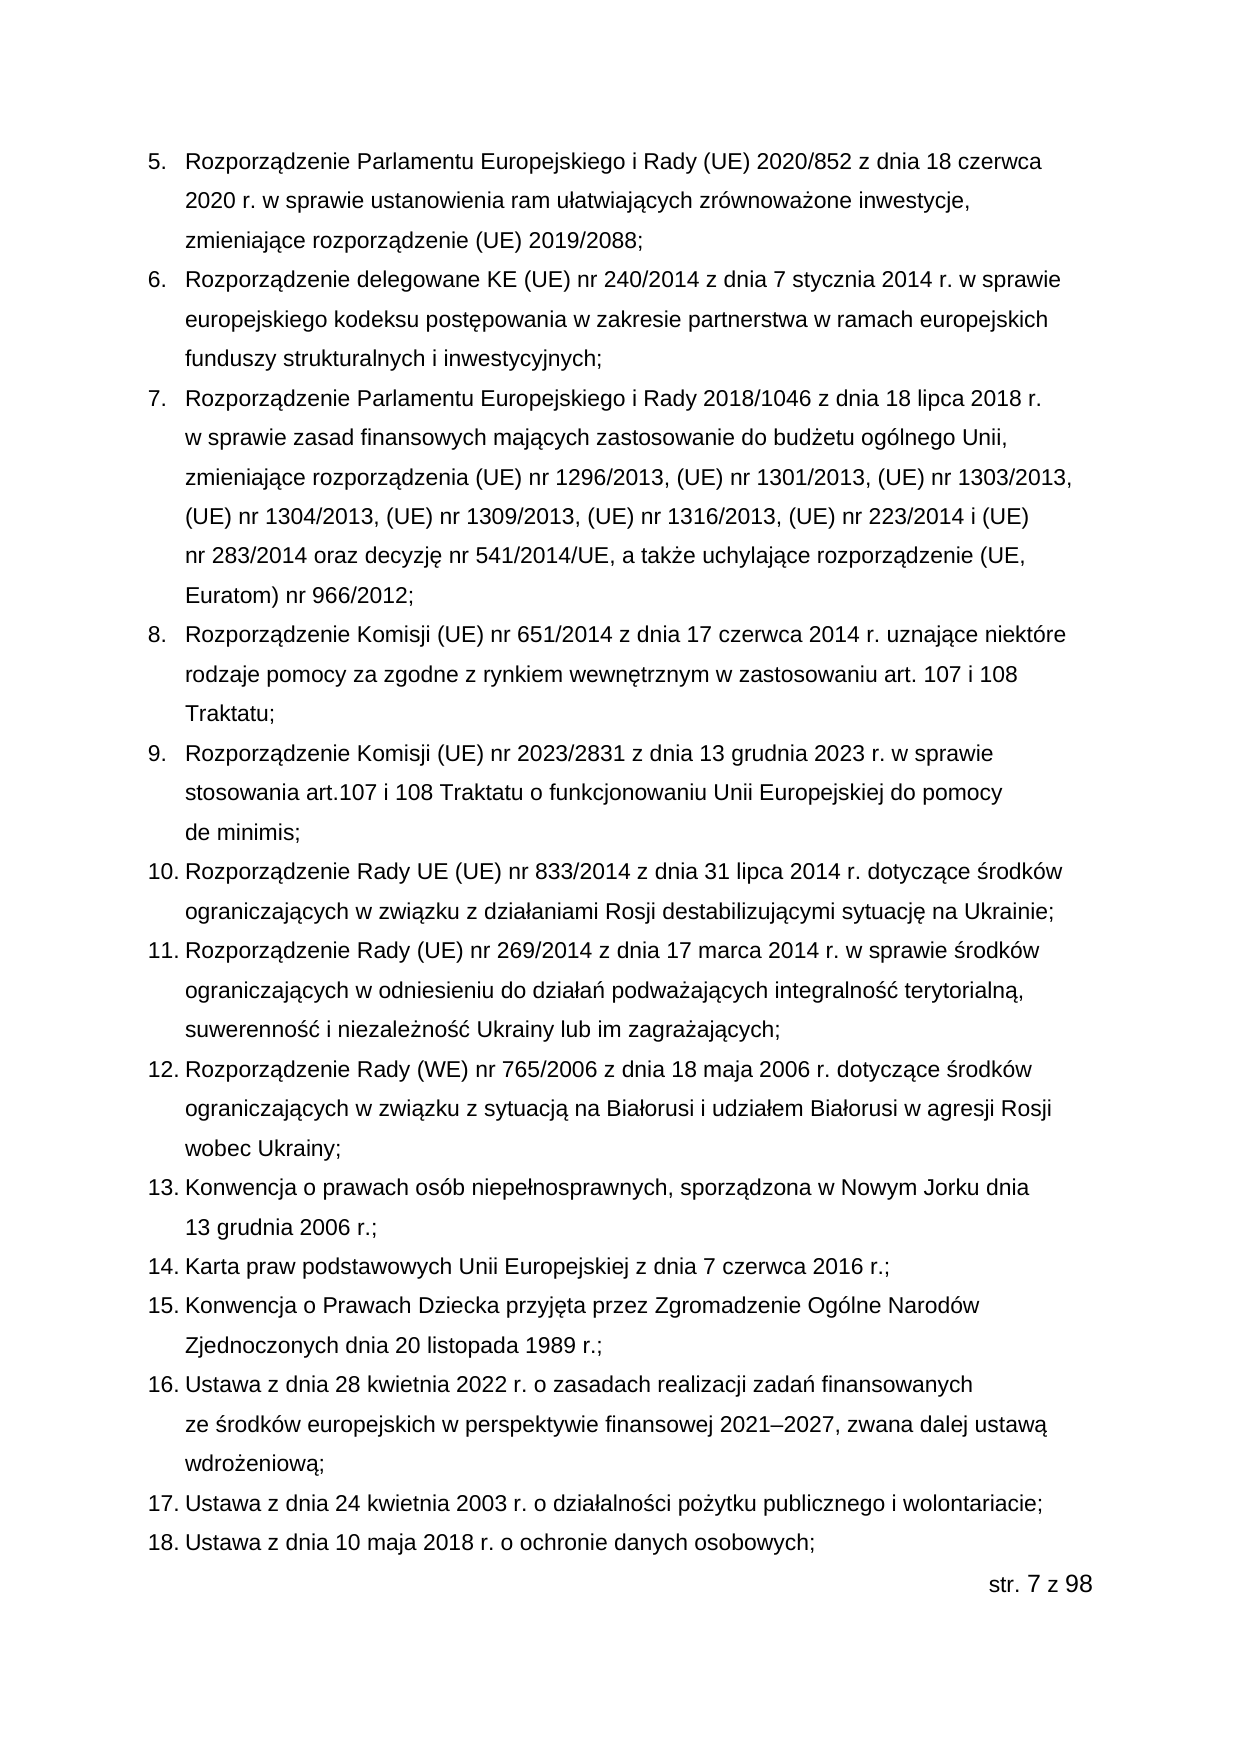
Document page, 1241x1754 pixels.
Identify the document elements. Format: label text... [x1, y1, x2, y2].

list Ustawa z dnia 28 kwietnia 2022 r. o zasadach realizacji zadań finansowanych ze środków europejskich w perspektywie finansowej 2021–2027, zwana dalej ustawą wdrożeniową; [148, 1371, 1093, 1477]
list Rozporządzenie Rady (UE) nr 269/2014 z dnia 17 marca 2014 r. w sprawie środków ograniczających w odniesieniu do działań podważających integralność terytorialną, suwerenność i niezależność Ukrainy lub im zagrażających; [148, 937, 1093, 1042]
list Rozporządzenie Komisji (UE) nr 2023/2831 z dnia 13 grudnia 2023 r. w sprawie stosowania art.107 i 108 Traktatu o funkcjonowaniu Unii Europejskiej do pomocy de minimis; [148, 740, 1093, 845]
list Rozporządzenie Rady (WE) nr 765/2006 z dnia 18 maja 2006 r. dotyczące środków ograniczających w związku z sytuacją na Białorusi i udziałem Białorusi w agresji Rosji wobec Ukrainy; [148, 1056, 1093, 1161]
list Konwencja o Prawach Dziecka przyjęta przez Zgromadzenie Ogólne Narodów Zjednoczonych dnia 20 listopada 1989 r.; [148, 1292, 1093, 1358]
list Konwencja o prawach osób niepełnosprawnych, sporządzona w Nowym Jorku dnia 13 grudnia 2006 r.; [148, 1174, 1093, 1240]
list Ustawa z dnia 10 maja 2018 r. o ochronie danych osobowych; [148, 1529, 1093, 1556]
list Rozporządzenie delegowane KE (UE) nr 240/2014 z dnia 7 stycznia 2014 r. w sprawie europejskiego kodeksu postępowania w zakresie partnerstwa w ramach europejskich funduszy strukturalnych i inwestycyjnych; [148, 266, 1093, 371]
list Rozporządzenie Komisji (UE) nr 651/2014 z dnia 17 czerwca 2014 r. uznające niektóre rodzaje pomocy za zgodne z rynkiem wewnętrznym w zastosowaniu art. 107 i 108 Traktatu; [148, 621, 1093, 727]
list Rozporządzenie Rady UE (UE) nr 833/2014 z dnia 31 lipca 2014 r. dotyczące środków ograniczających w związku z działaniami Rosji destabilizującymi sytuację na Ukrainie; [148, 858, 1093, 924]
list Rozporządzenie Parlamentu Europejskiego i Rady 2018/1046 z dnia 18 lipca 2018 r. w sprawie zasad finansowych mających zastosowanie do budżetu ogólnego Unii, zmieniające rozporządzenia (UE) nr 1296/2013, (UE) nr 1301/2013, (UE) nr 1303/2013, (UE) nr 1304/2013, (UE) nr 1309/2013, (UE) nr 1316/2013, (UE) nr 223/2014 i (UE) nr 283/2014 oraz decyzję nr 541/2014/UE, a także uchylające rozporządzenie (UE, Euratom) nr 966/2012; [148, 384, 1093, 608]
list Ustawa z dnia 24 kwietnia 2003 r. o działalności pożytku publicznego i wolontariacie; [148, 1490, 1093, 1516]
list Rozporządzenie Parlamentu Europejskiego i Rady (UE) 2020/852 z dnia 18 czerwca 2020 r. w sprawie ustanowienia ram ułatwiających zrównoważone inwestycje, zmieniające rozporządzenie (UE) 2019/2088; [148, 148, 1093, 253]
list Karta praw podstawowych Unii Europejskiej z dnia 7 czerwca 2016 r.; [148, 1253, 1093, 1279]
